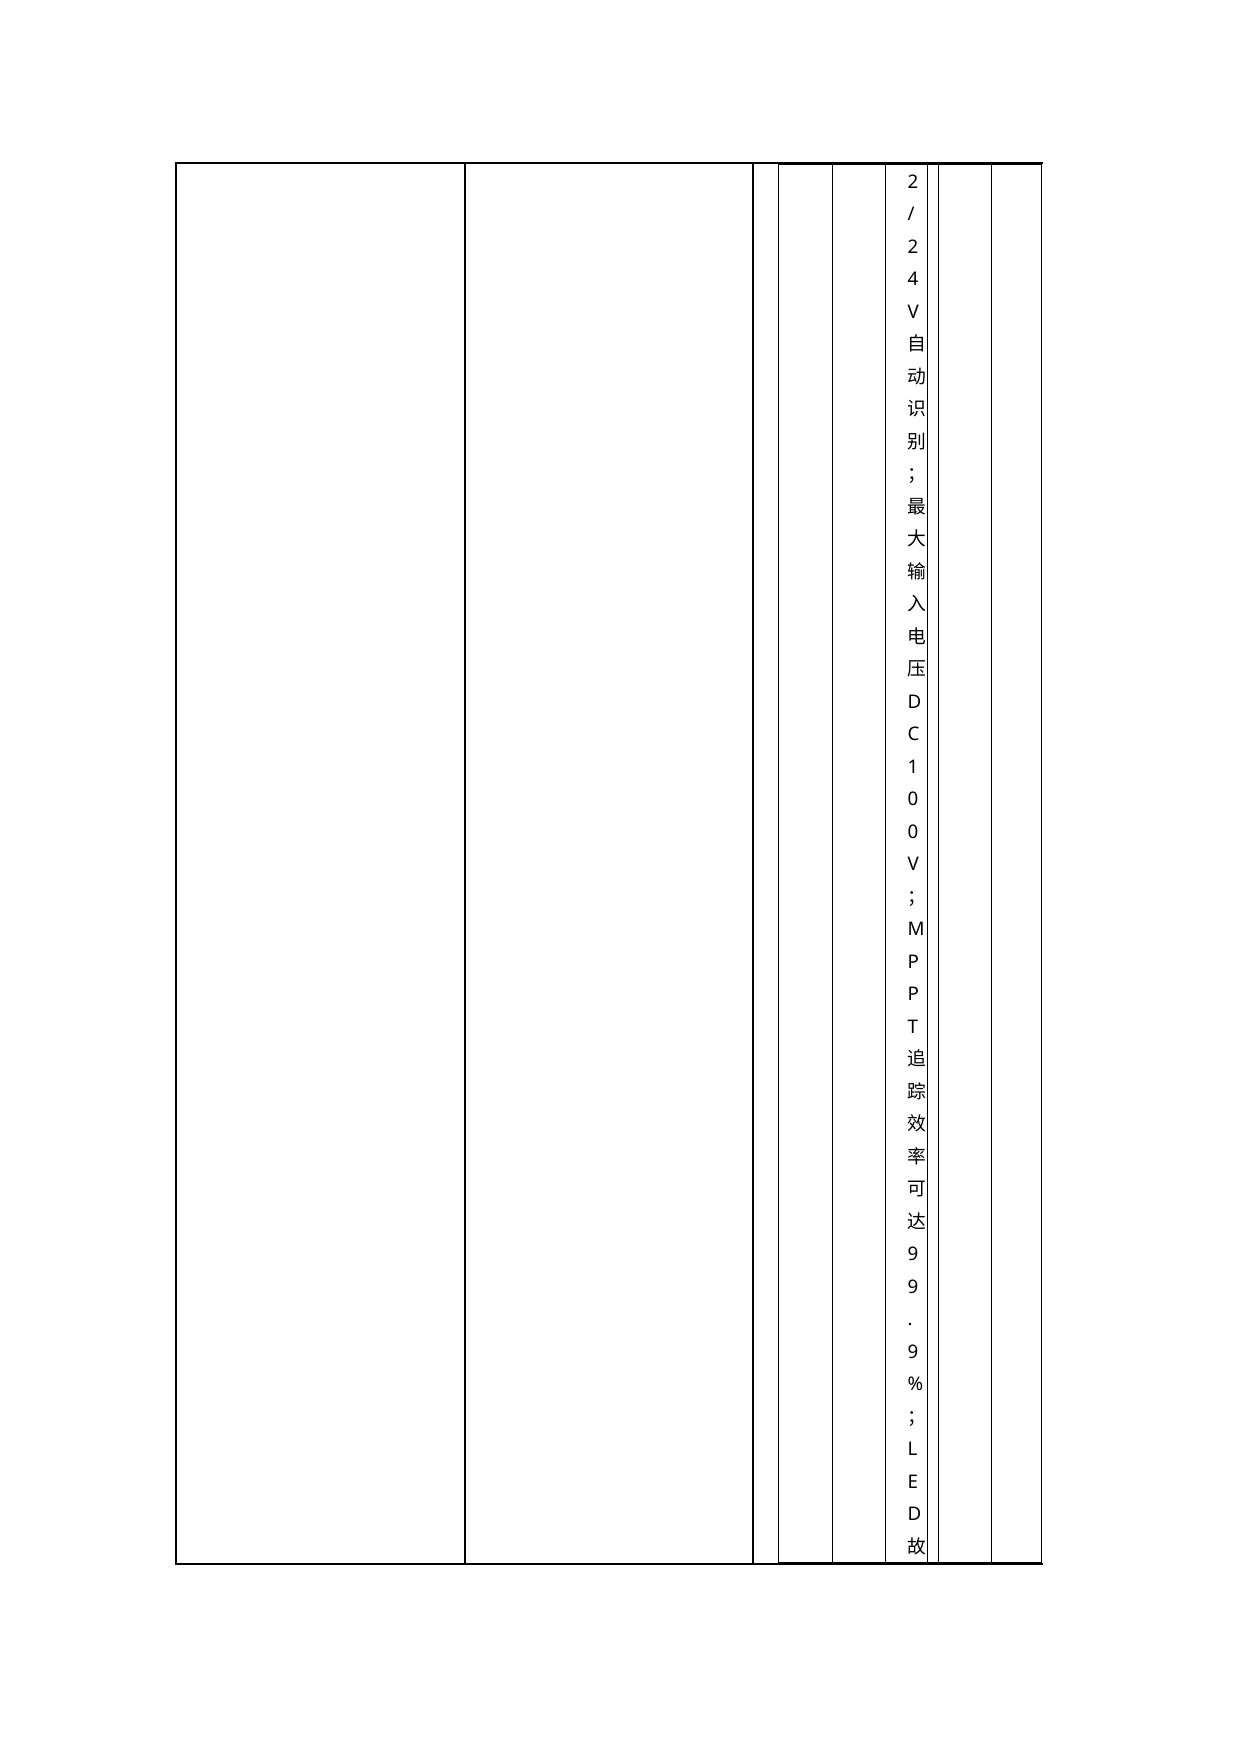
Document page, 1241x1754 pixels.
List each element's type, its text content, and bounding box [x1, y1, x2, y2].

table_cell [779, 165, 832, 1562]
table_cell [992, 165, 1041, 1562]
table_cell [833, 165, 885, 1562]
table_cell [939, 165, 991, 1562]
table_cell [754, 164, 778, 1563]
table_cell [886, 165, 927, 1562]
table_cell [466, 164, 752, 1563]
table_cell [928, 165, 938, 1562]
table_cell 1 [177, 164, 464, 1563]
